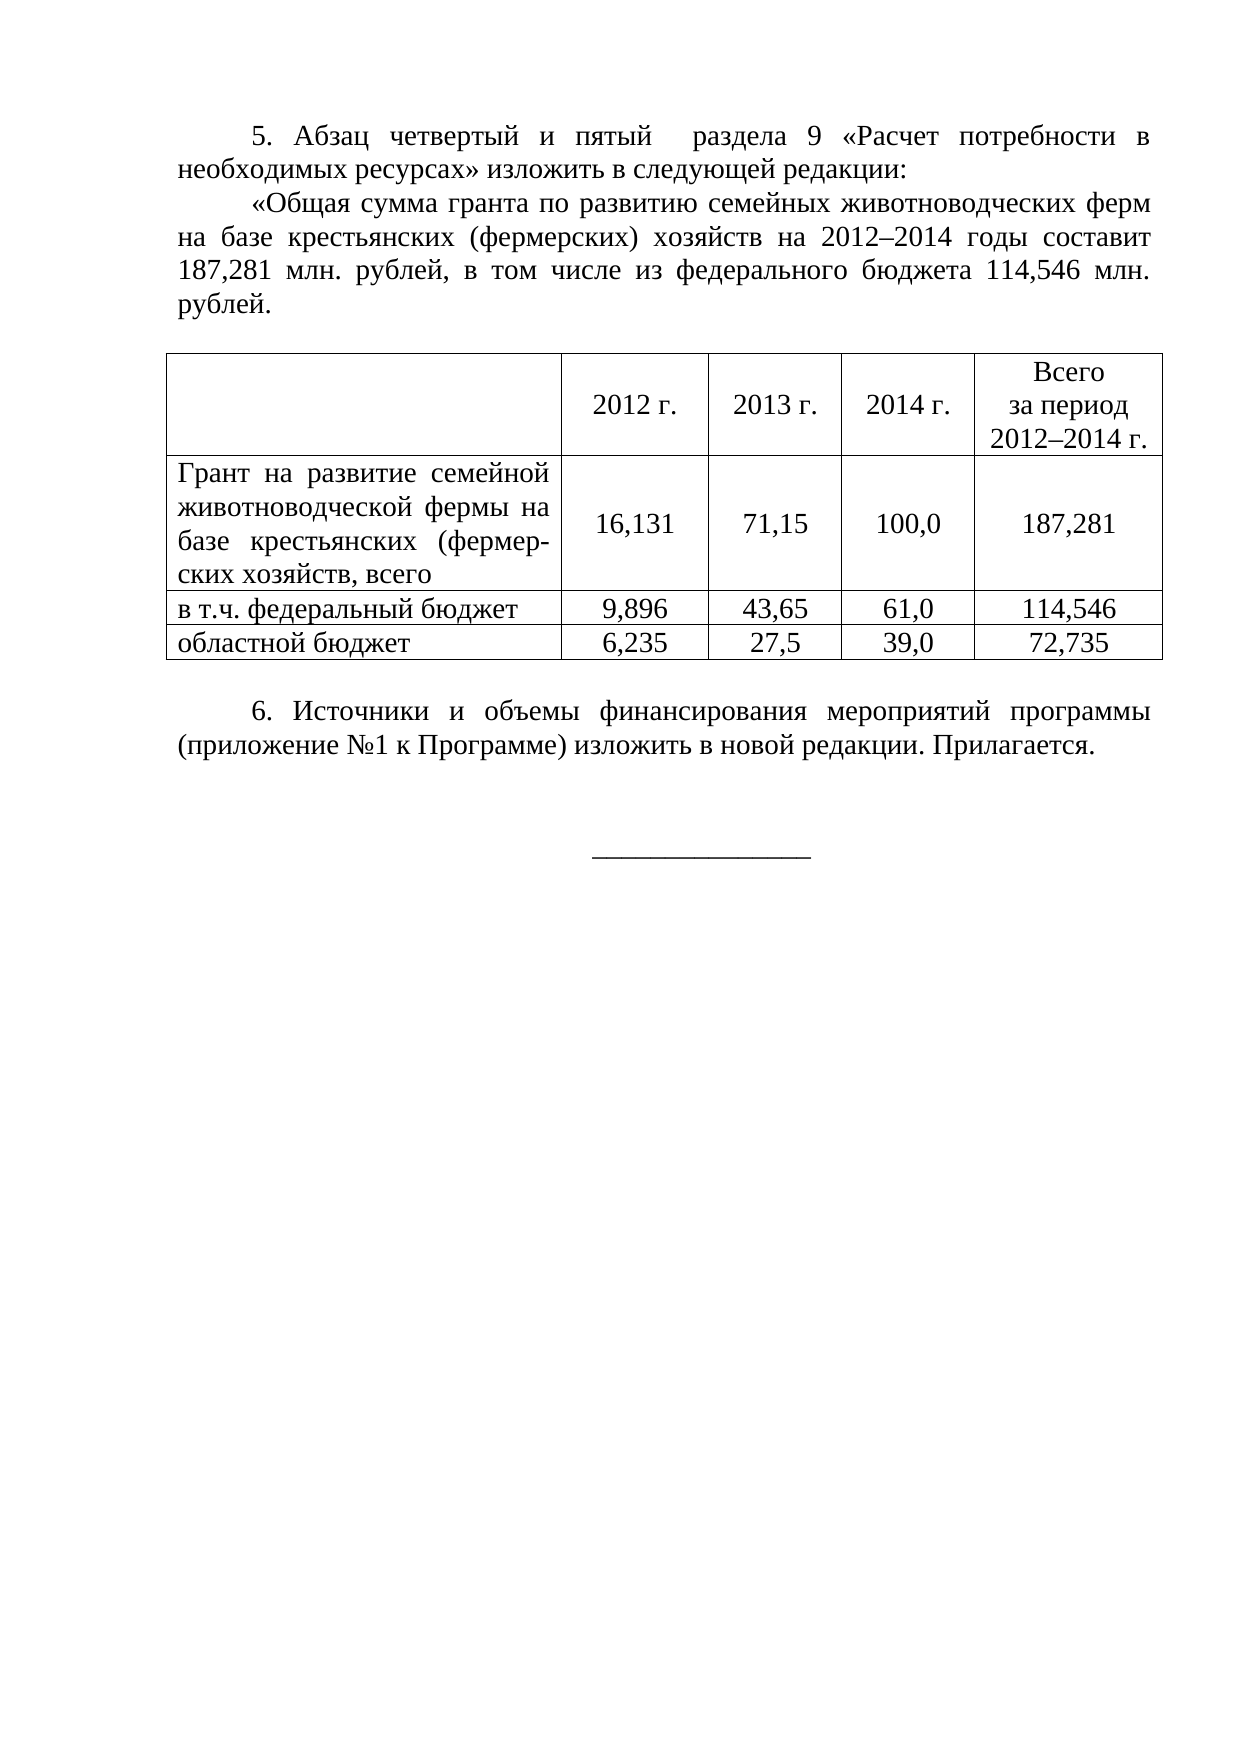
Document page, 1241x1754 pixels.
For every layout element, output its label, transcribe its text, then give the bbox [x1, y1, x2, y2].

text 6. Источники и объемы финансирования мероприятий программы (приложение №1 к Программе) изложить в новой редакции. Прилагается. [177, 693, 1152, 761]
table_cell 39,0 [842, 625, 974, 659]
table_cell 187,281 [975, 456, 1162, 590]
text _______________ [177, 828, 1152, 861]
table_cell 114,546 [975, 591, 1162, 624]
table_header 2014 г. [842, 354, 974, 454]
table_header [167, 354, 561, 454]
table_cell областной бюджет [167, 625, 561, 659]
table_cell 71,15 [709, 456, 841, 590]
text «Общая сумма гранта по развитию семейных животноводческих ферм на базе крестьянских (фермерских) хозяйств на 2012–2014 годы составит 187,281 млн. рублей, в том числе из федерального бюджета 114,546 млн. рублей. [177, 185, 1152, 319]
table_cell 100,0 [842, 456, 974, 590]
table_cell 72,735 [975, 625, 1162, 659]
table_cell 61,0 [842, 591, 974, 624]
table_cell в т.ч. федеральный бюджет [167, 591, 561, 624]
table_header 2012 г. [562, 354, 708, 454]
table_cell 6,235 [562, 625, 708, 659]
table_cell 16,131 [562, 456, 708, 590]
table_cell 43,65 [709, 591, 841, 624]
table_header Всего за период 2012–2014 г. [975, 354, 1162, 454]
text 5. Абзац четвертый и пятый раздела 9 «Расчет потребности в необходимых ресурсах» изложить в следующей редакции: [177, 118, 1152, 185]
table_cell 27,5 [709, 625, 841, 659]
table_header 2013 г. [709, 354, 841, 454]
table_cell 9,896 [562, 591, 708, 624]
table_cell Грант на развитие семейной животноводческой фермы на базе крестьянских (фермер-ских хозяйств, всего [167, 456, 561, 590]
